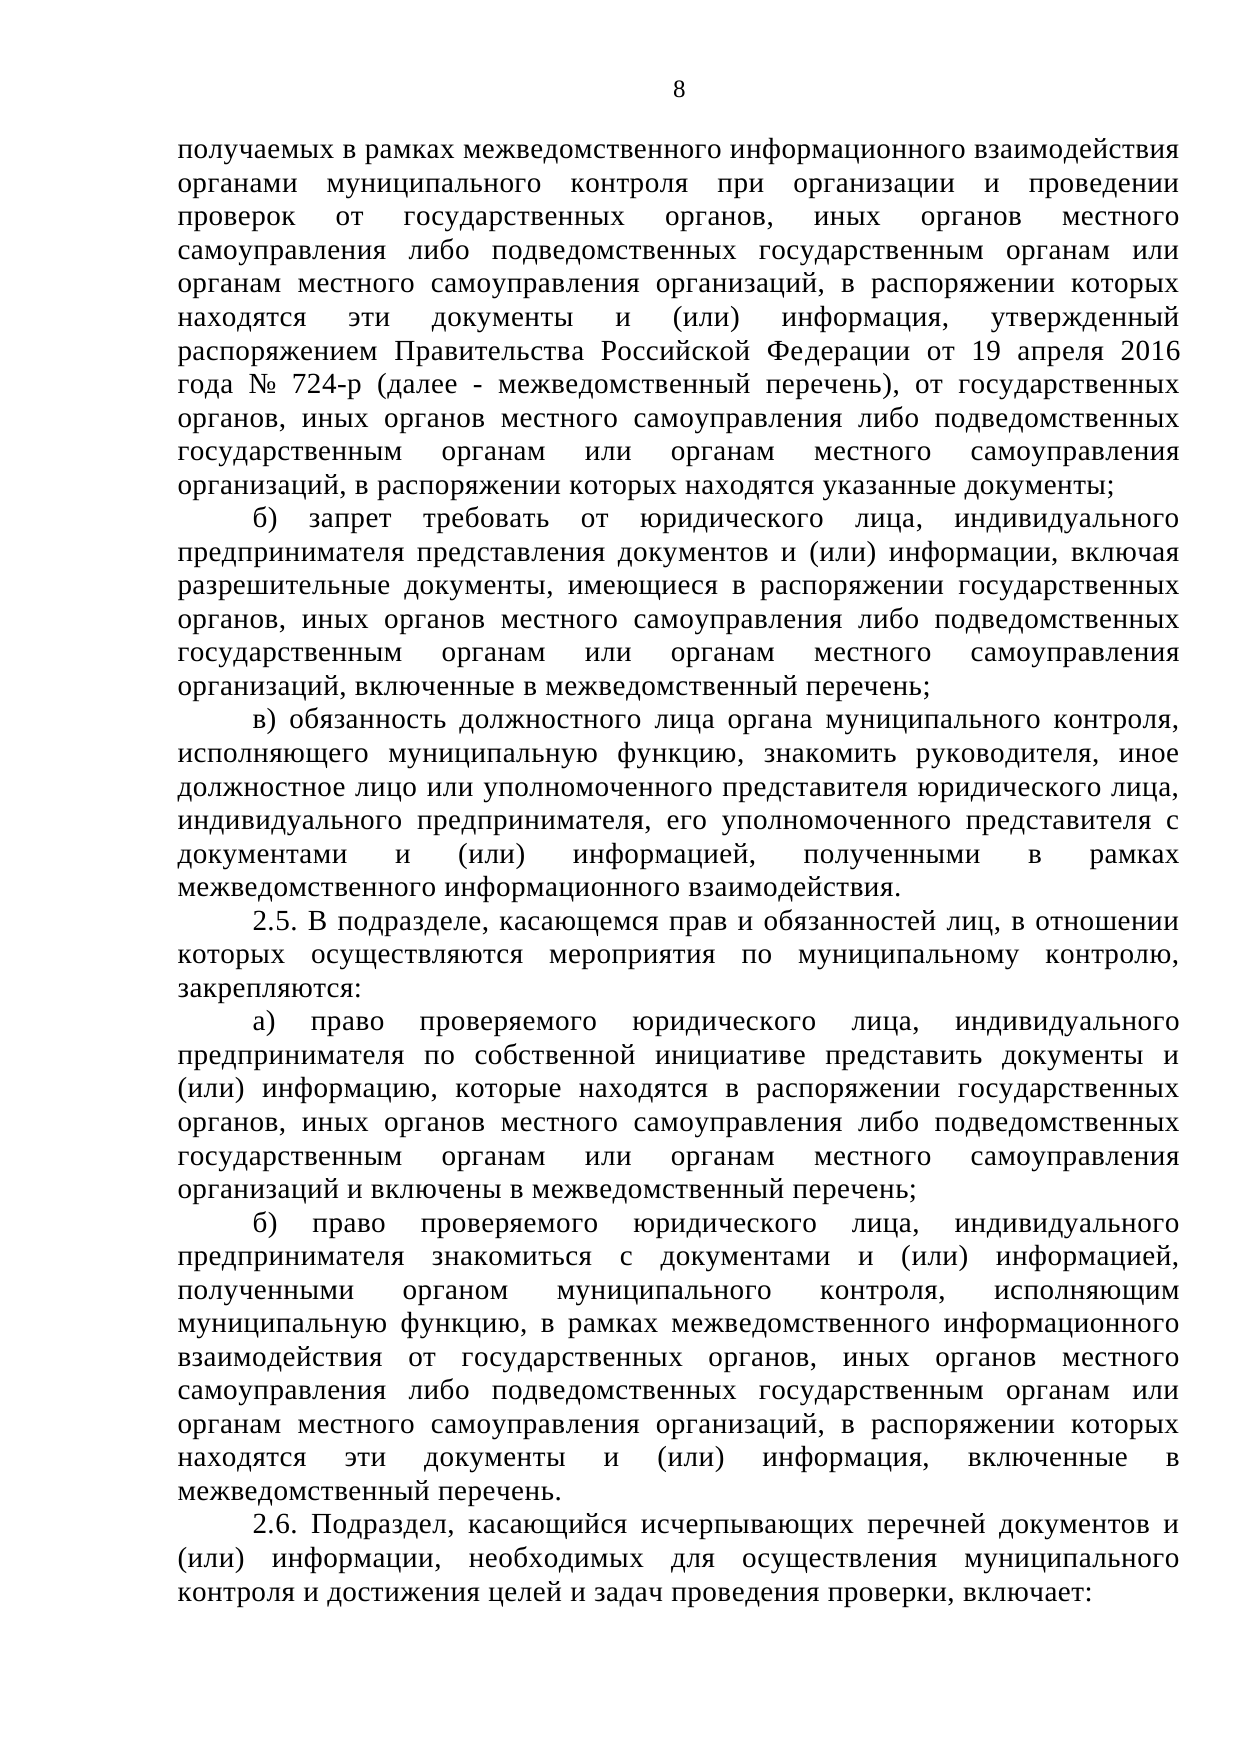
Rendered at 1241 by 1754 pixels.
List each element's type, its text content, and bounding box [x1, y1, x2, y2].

text б) право проверяемого юридического лица, индивидуального предпринимателя знакомиться с документами и (или) информацией, полученными органом муниципального контроля, исполняющим муниципальную функцию, в рамках межведомственного информационного взаимодействия от государственных органов, иных органов местного самоуправления либо подведомственных государственным органам или органам местного самоуправления организаций, в распоряжении которых находятся эти документы и (или) информация, включенные в межведомственный перечень. [177, 1205, 1181, 1507]
text б) запрет требовать от юридического лица, индивидуального предпринимателя представления документов и (или) информации, включая разрешительные документы, имеющиеся в распоряжении государственных органов, иных органов местного самоуправления либо подведомственных государственным органам или органам местного самоуправления организаций, включенные в межведомственный перечень; [177, 500, 1181, 702]
text в) обязанность должностного лица органа муниципального контроля, исполняющего муниципальную функцию, знакомить руководителя, иное должностное лицо или уполномоченного представителя юридического лица, индивидуального предпринимателя, его уполномоченного представителя с документами и (или) информацией, полученными в рамках межведомственного информационного взаимодействия. [177, 702, 1181, 903]
text а) право проверяемого юридического лица, индивидуального предпринимателя по собственной инициативе представить документы и (или) информацию, которые находятся в распоряжении государственных органов, иных органов местного самоуправления либо подведомственных государственным органам или органам местного самоуправления организаций и включены в межведомственный перечень; [177, 1003, 1181, 1205]
text 2.5. В подразделе, касающемся прав и обязанностей лиц, в отношении которых осуществляются мероприятия по муниципальному контролю, закрепляются: [177, 903, 1181, 1003]
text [177, 131, 1181, 500]
text 2.6. Подраздел, касающийся исчерпывающих перечней документов и (или) информации, необходимых для осуществления муниципального контроля и достижения целей и задач проведения проверки, включает: [177, 1507, 1181, 1607]
